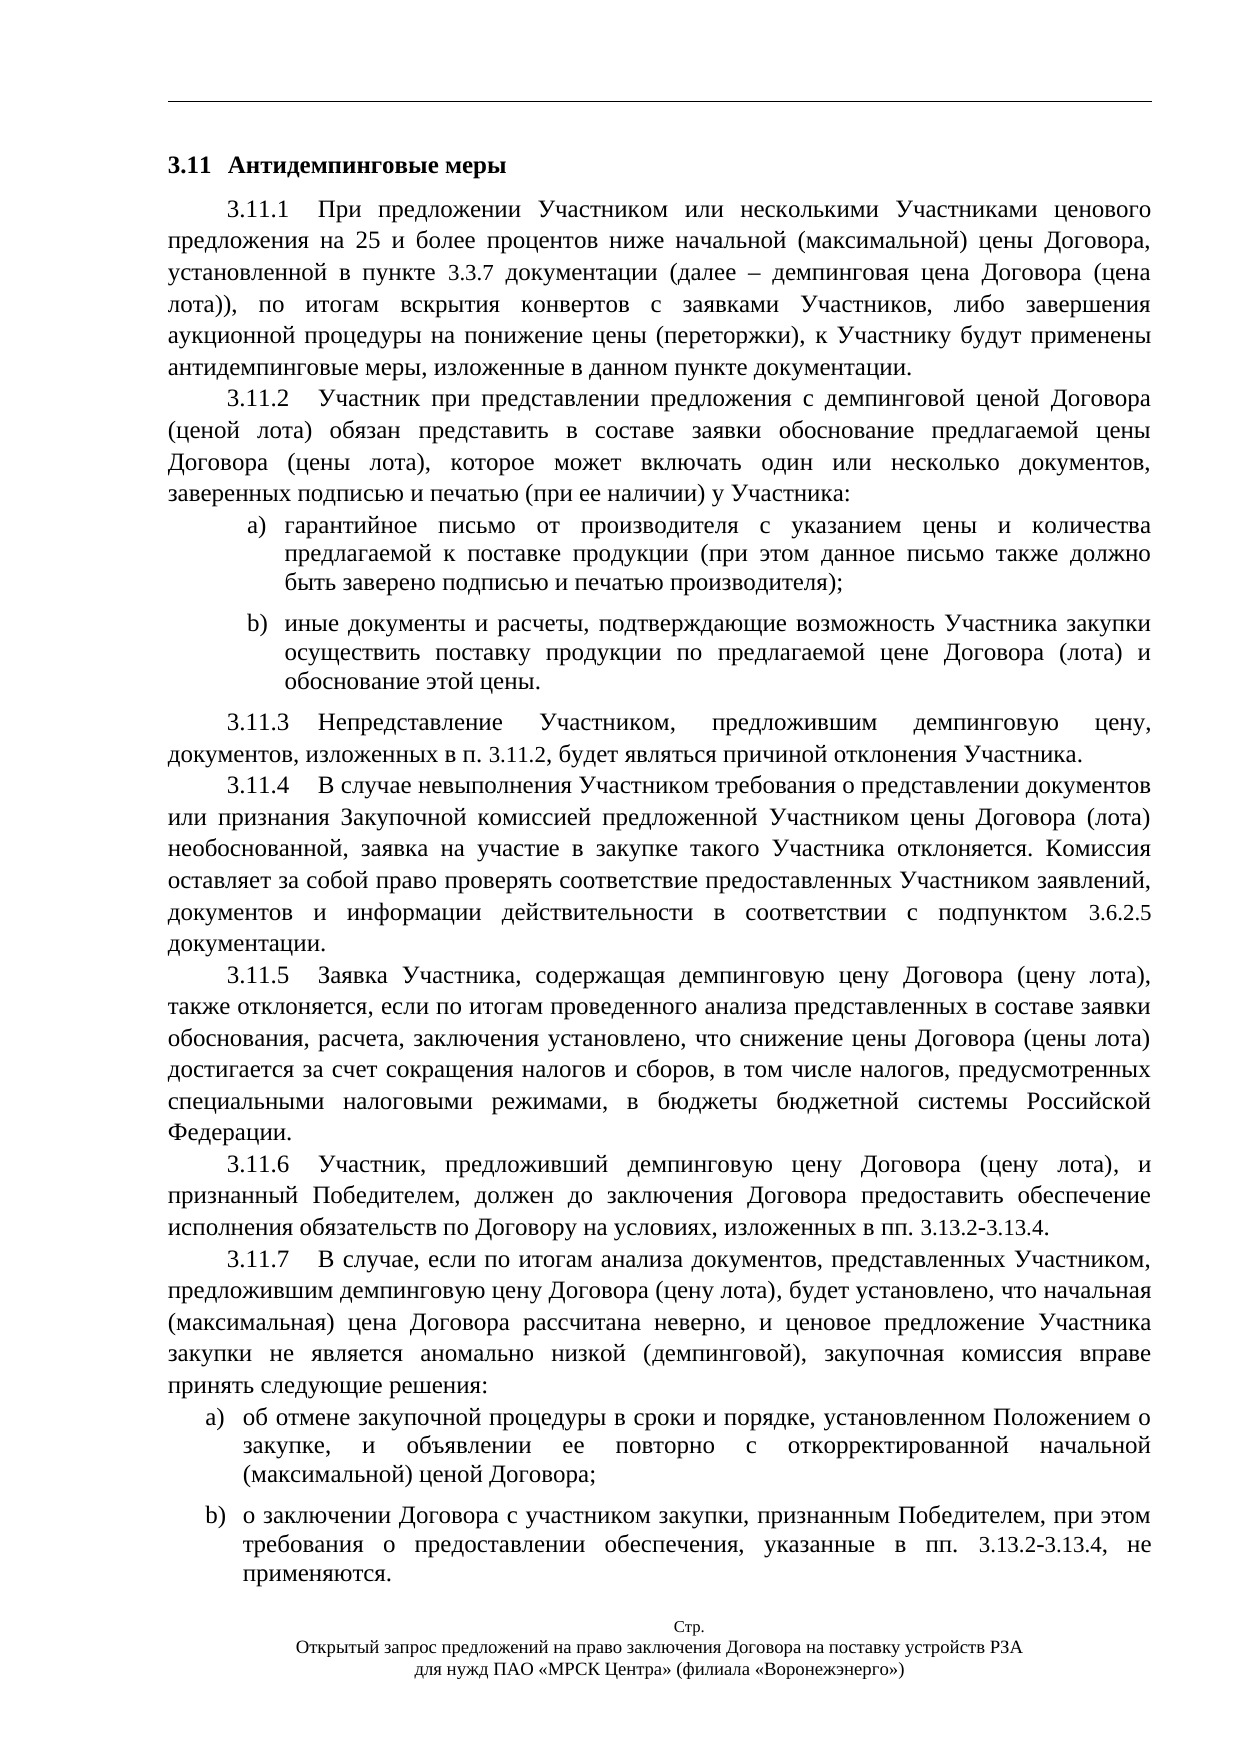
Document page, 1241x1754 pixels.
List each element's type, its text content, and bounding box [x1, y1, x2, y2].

list иные документы и расчеты, подтверждающие возможность Участника закупки осуществить поставку продукции по предлагаемой цене Договора (лота) и обоснование этой цены. [247, 608, 1152, 695]
list В случае невыполнения Участником требования о представлении документов или признания Закупочной комиссией предложенной Участником цены Договора (лота) необоснованной, заявка на участие в закупке такого Участника отклоняется. Комиссия оставляет за собой право проверять соответствие предоставленных Участником заявлений, документов и информации действительности в соответствии с подпунктом 3.6.2.5 документации. [168, 770, 1152, 957]
list Участник, предложивший демпинговую цену Договора (цену лота), и признанный Победителем, должен до заключения Договора предоставить обеспечение исполнения обязательств по Договору на условиях, изложенных в пп. 3.13.2-3.13.4. [168, 1149, 1152, 1241]
list При предложении Участником или несколькими Участниками ценового предложения на 25 и более процентов ниже начальной (максимальной) цены Договора, установленной в пункте 3.3.7 документации (далее – демпинговая цена Договора (цена лота)), по итогам вскрытия конвертов с заявками Участников, либо завершения аукционной процедуры на понижение цены (переторжки), к Участнику будут применены антидемпинговые меры, изложенные в данном пункте документации. [168, 194, 1152, 381]
list В случае, если по итогам анализа документов, представленных Участником, предложившим демпинговую цену Договора (цену лота), будет установлено, что начальная (максимальная) цена Договора рассчитана неверно, и ценовое предложение Участника закупки не является аномально низкой (демпинговой), закупочная комиссия вправе принять следующие решения: [168, 1244, 1152, 1399]
list Непредставление Участником, предложившим демпинговую цену, документов, изложенных в п. 3.11.2, будет являться причиной отклонения Участника. [168, 707, 1152, 767]
list о заключении Договора с участником закупки, признанным Победителем, при этом требования о предоставлении обеспечения, указанные в пп. 3.13.2-3.13.4, не применяются. [205, 1500, 1152, 1587]
list Заявка Участника, содержащая демпинговую цену Договора (цену лота), также отклоняется, если по итогам проведенного анализа представленных в составе заявки обоснования, расчета, заключения установлено, что снижение цены Договора (цены лота) достигается за счет сокращения налогов и сборов, в том числе налогов, предусмотренных специальными налоговыми режимами, в бюджеты бюджетной системы Российской Федерации. [168, 960, 1152, 1146]
list гарантийное письмо от производителя с указанием цены и количества предлагаемой к поставке продукции (при этом данное письмо также должно быть заверено подписью и печатью производителя); [247, 510, 1152, 596]
subtitle Антидемпинговые меры [168, 150, 1152, 179]
list об отмене закупочной процедуры в сроки и порядке, установленном Положением о закупке, и объявлении ее повторно с откорректированной начальной (максимальной) ценой Договора; [205, 1402, 1152, 1488]
list Участник при представлении предложения с демпинговой ценой Договора (ценой лота) обязан представить в составе заявки обоснование предлагаемой цены Договора (цены лота), которое может включать один или несколько документов, заверенных подписью и печатью (при ее наличии) у Участника: [168, 383, 1152, 507]
